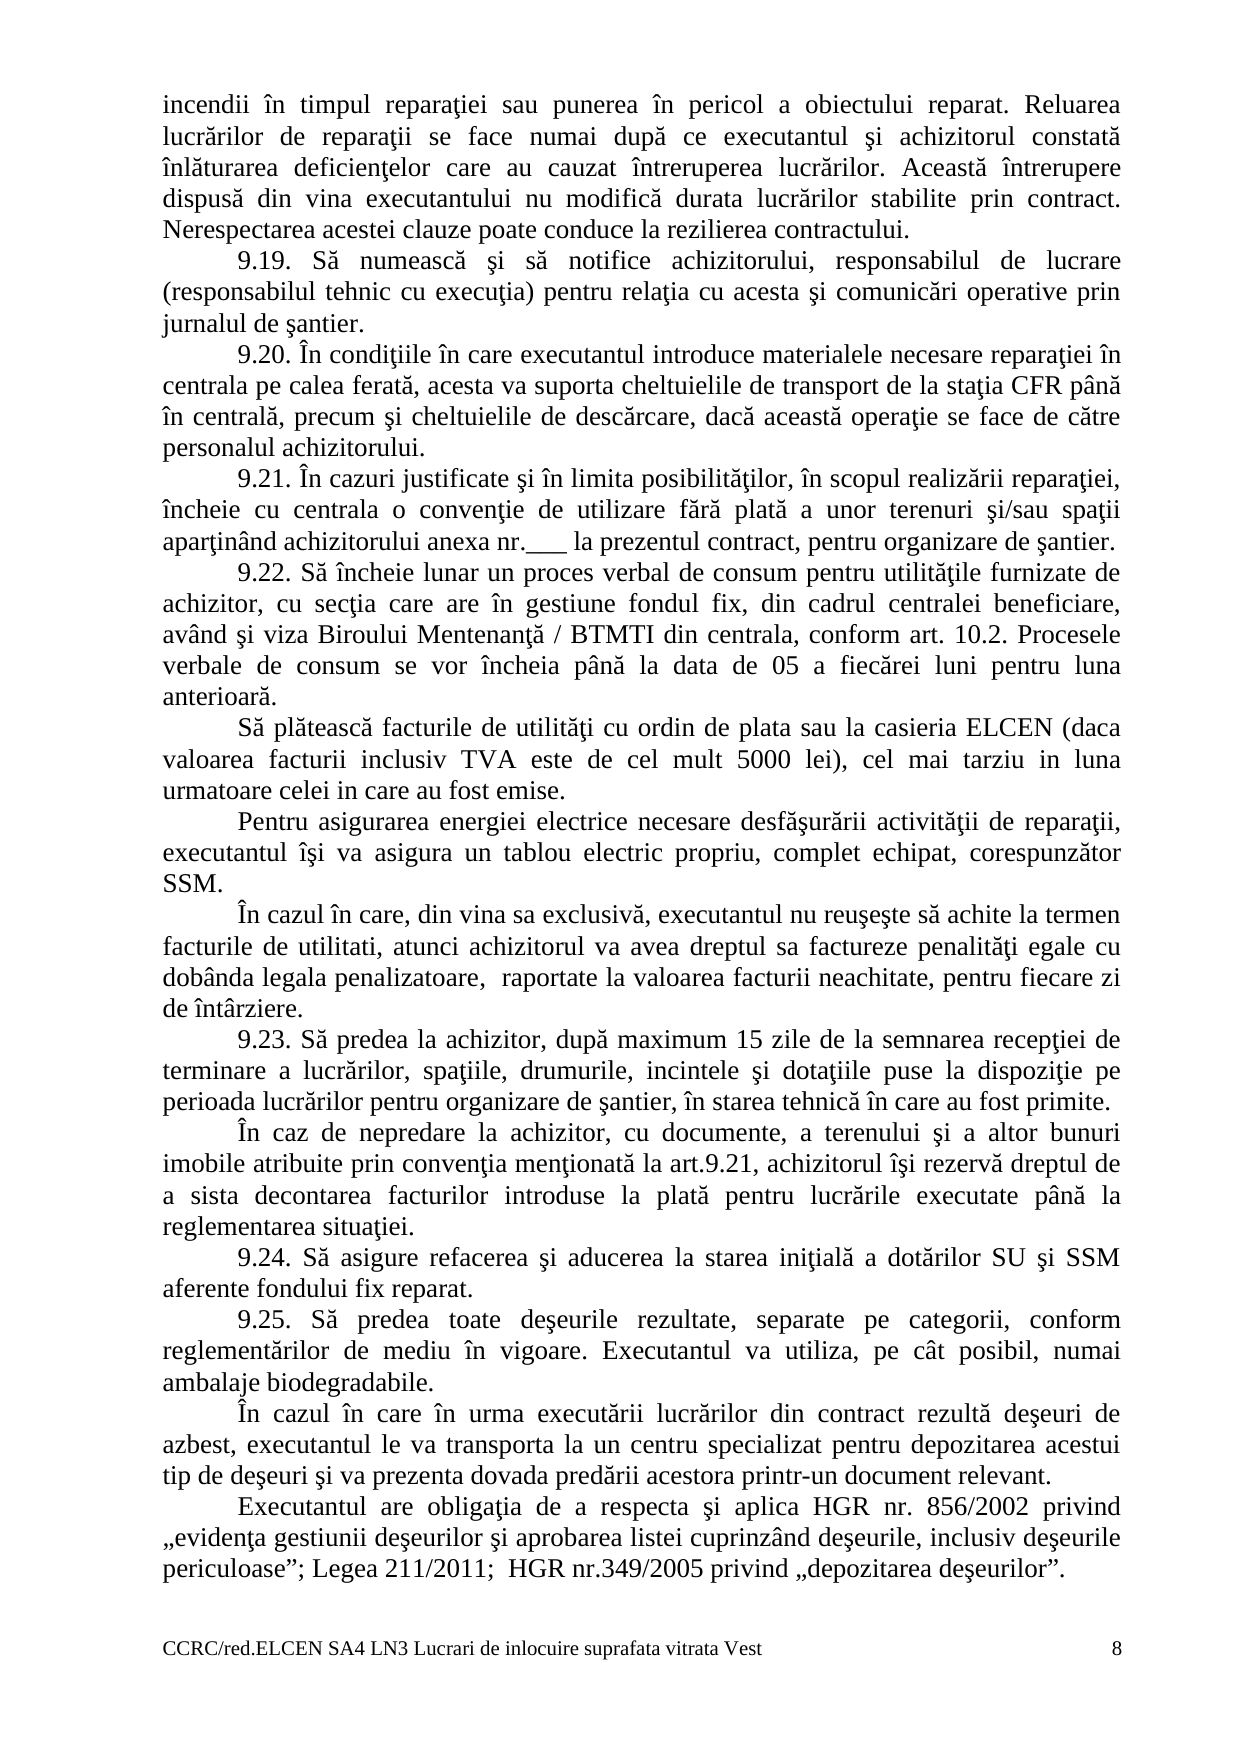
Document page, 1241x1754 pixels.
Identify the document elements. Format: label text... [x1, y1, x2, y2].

text 9.24. Să asigure refacerea şi aducerea la starea iniţială a dotărilor SU şi SSM aferente fondului fix reparat. [162, 1241, 1122, 1303]
text În cazul în care, din vina sa exclusivă, executantul nu reuşeşte să achite la termen facturile de utilitati, atunci achizitorul va avea dreptul sa factureze penalităţi egale cu dobânda legala penalizatoare, raportate la valoarea facturii neachitate, pentru fiecare zi de întârziere. [162, 898, 1122, 1023]
text 9.22. Să încheie lunar un proces verbal de consum pentru utilităţile furnizate de achizitor, cu secţia care are în gestiune fondul fix, din cadrul centralei beneficiare, având şi viza Biroului Mentenanţă / BTMTI din centrala, conform art. 10.2. Procesele verbale de consum se vor încheia până la data de 05 a fiecărei luni pentru luna anterioară. [162, 556, 1122, 712]
text 9.23. Să predea la achizitor, după maximum 15 zile de la semnarea recepţiei de terminare a lucrărilor, spaţiile, drumurile, incintele şi dotaţiile puse la dispoziţie pe perioada lucrărilor pentru organizare de şantier, în starea tehnică în care au fost primite. [162, 1023, 1122, 1116]
text Executantul are obligaţia de a respecta şi aplica HGR nr. 856/2002 privind „evidenţa gestiunii deşeurilor şi aprobarea listei cuprinzând deşeurile, inclusiv deşeurile periculoase”; Legea 211/2011; HGR nr.349/2005 privind „depozitarea deşeurilor”. [162, 1490, 1122, 1584]
text 9.20. În condiţiile în care executantul introduce materialele necesare reparaţiei în centrala pe calea ferată, acesta va suporta cheltuielile de transport de la staţia CFR până în centrală, precum şi cheltuielile de descărcare, dacă această operaţie se face de către personalul achizitorului. [162, 338, 1122, 462]
text În caz de nepredare la achizitor, cu documente, a terenului şi a altor bunuri imobile atribuite prin convenţia menţionată la art.9.21, achizitorul îşi rezervă dreptul de a sista decontarea facturilor introduse la plată pentru lucrările executate până la reglementarea situaţiei. [162, 1116, 1122, 1241]
text 9.21. În cazuri justificate şi în limita posibilităţilor, în scopul realizării reparaţiei, încheie cu centrala o convenţie de utilizare fără plată a unor terenuri şi/sau spaţii aparţinând achizitorului anexa nr.___ la prezentul contract, pentru organizare de şantier. [162, 462, 1122, 556]
text 9.19. Să numească şi să notifice achizitorului, responsabilul de lucrare (responsabilul tehnic cu execuţia) pentru relaţia cu acesta şi comunicări operative prin jurnalul de şantier. [162, 244, 1122, 338]
text Să plătească facturile de utilităţi cu ordin de plata sau la casieria ELCEN (daca valoarea facturii inclusiv TVA este de cel mult 5000 lei), cel mai tarziu in luna urmatoare celei in care au fost emise. [162, 712, 1122, 805]
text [162, 89, 1122, 244]
text În cazul în care în urma executării lucrărilor din contract rezultă deşeuri de azbest, executantul le va transporta la un centru specializat pentru depozitarea acestui tip de deşeuri şi va prezenta dovada predării acestora printr-un document relevant. [162, 1397, 1122, 1490]
text Pentru asigurarea energiei electrice necesare desfăşurării activităţii de reparaţii, executantul îşi va asigura un tablou electric propriu, complet echipat, corespunzător SSM. [162, 805, 1122, 898]
text 9.25. Să predea toate deşeurile rezultate, separate pe categorii, conform reglementărilor de mediu în vigoare. Executantul va utiliza, pe cât posibil, numai ambalaje biodegradabile. [162, 1303, 1122, 1397]
